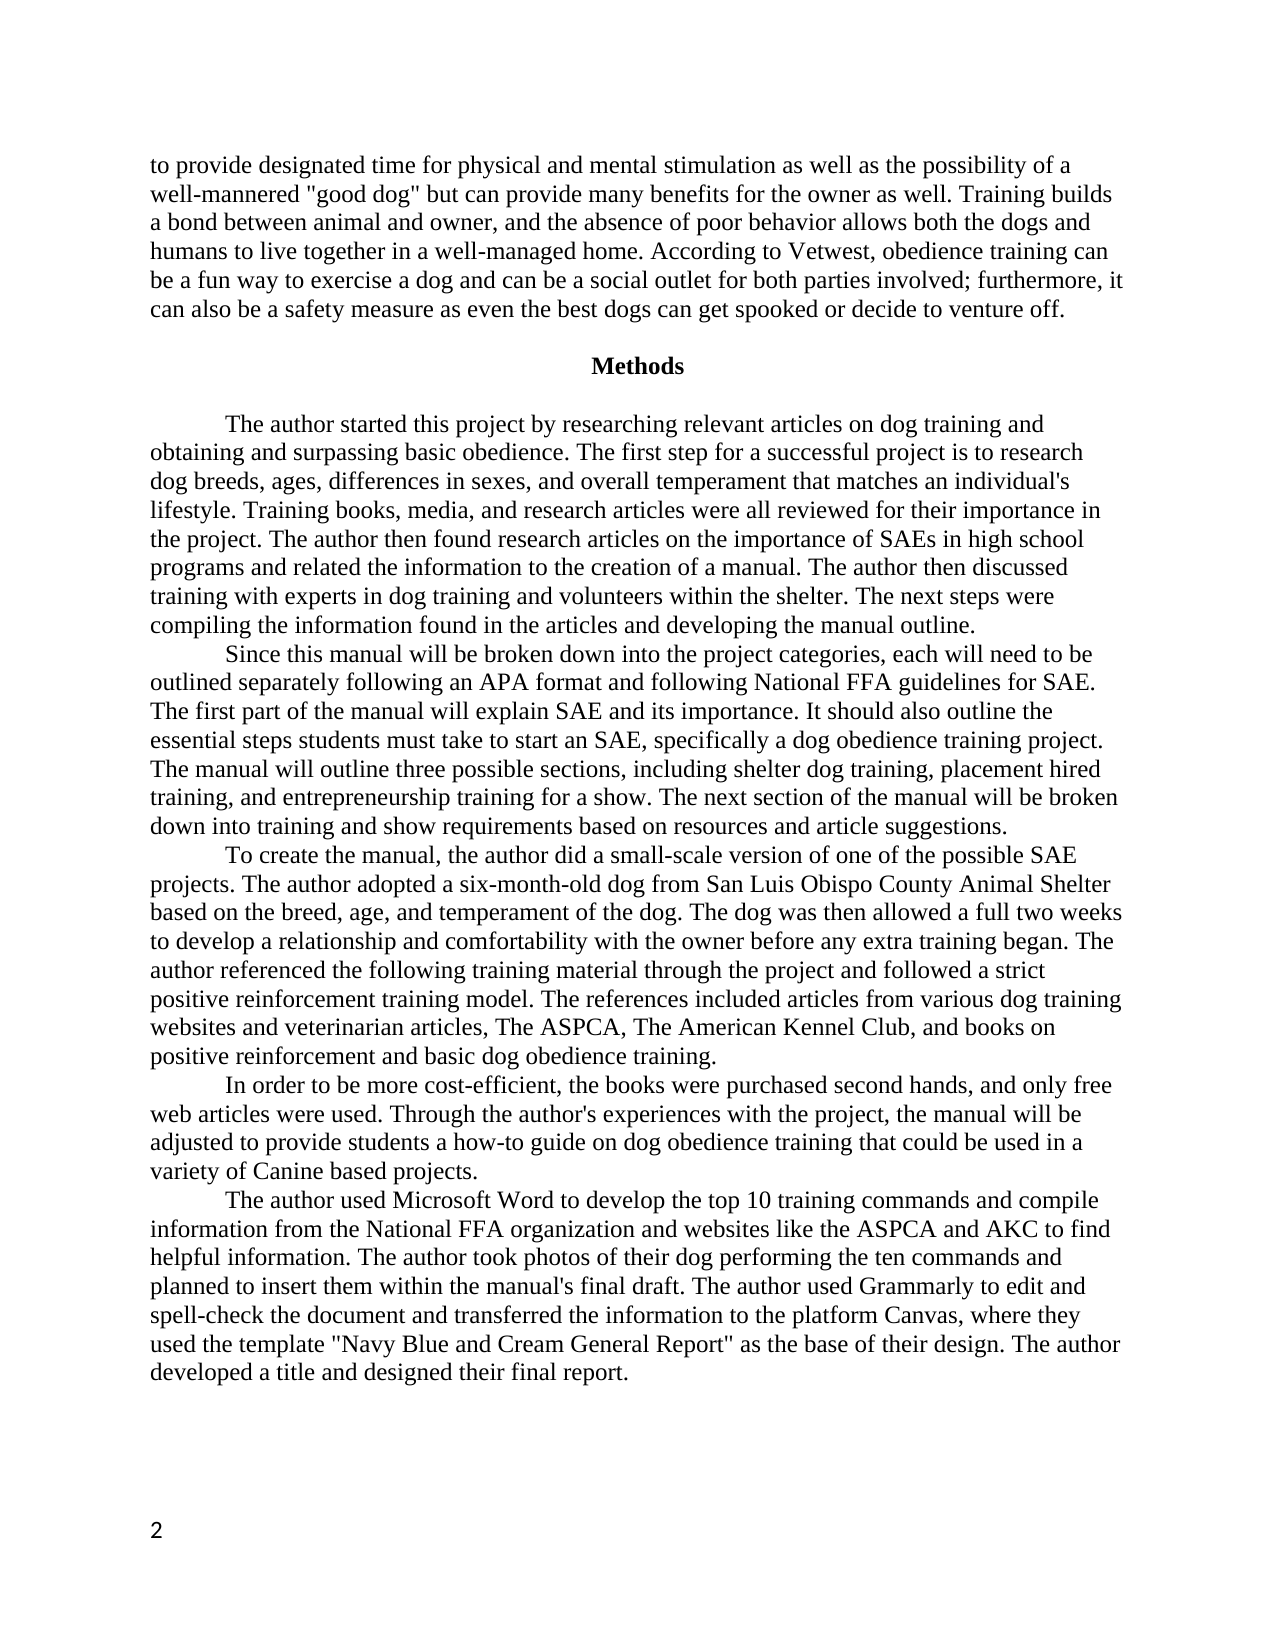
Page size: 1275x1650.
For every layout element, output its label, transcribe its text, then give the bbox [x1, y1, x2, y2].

text In order to be more cost-efficient, the books were purchased second hands, and only free web articles were used. Through the author's experiences with the project, the manual will be adjusted to provide students a how-to guide on dog obedience training that could be used in a variety of Canine based projects. [150, 1070, 1125, 1185]
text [150, 150, 1125, 322]
text Methods [150, 351, 1125, 380]
text Since this manual will be broken down into the project categories, each will need to be outlined separately following an APA format and following National FFA guidelines for SAE. The first part of the manual will explain SAE and its importance. It should also outline the essential steps students must take to start an SAE, specifically a dog obedience training project. The manual will outline three possible sections, including shelter dog training, placement hired training, and entrepreneurship training for a show. The next section of the manual will be broken down into training and show requirements based on resources and article suggestions. [150, 639, 1125, 840]
text The author started this project by researching relevant articles on dog training and obtaining and surpassing basic obedience. The first step for a successful project is to research dog breeds, ages, differences in sexes, and overall temperament that matches an individual's lifestyle. Training books, media, and research articles were all reviewed for their importance in the project. The author then found research articles on the importance of SAEs in high school programs and related the information to the creation of a manual. The author then discussed training with experts in dog training and volunteers within the shelter. The next steps were compiling the information found in the articles and developing the manual outline. [150, 409, 1125, 639]
text To create the manual, the author did a small-scale version of one of the possible SAE projects. The author adopted a six-month-old dog from San Luis Obispo County Animal Shelter based on the breed, age, and temperament of the dog. The dog was then allowed a full two weeks to develop a relationship and comfortability with the owner before any extra training began. The author referenced the following training material through the project and followed a strict positive reinforcement training model. The references included articles from various dog training websites and veterinarian articles, The ASPCA, The American Kennel Club, and books on positive reinforcement and basic dog obedience training. [150, 840, 1125, 1070]
text The author used Microsoft Word to develop the top 10 training commands and compile information from the National FFA organization and websites like the ASPCA and AKC to find helpful information. The author took photos of their dog performing the ten commands and planned to insert them within the manual's final draft. The author used Grammarly to edit and spell-check the document and transferred the information to the platform Canvas, where they used the template "Navy Blue and Cream General Report" as the base of their design. The author developed a title and designed their final report. [150, 1185, 1125, 1386]
